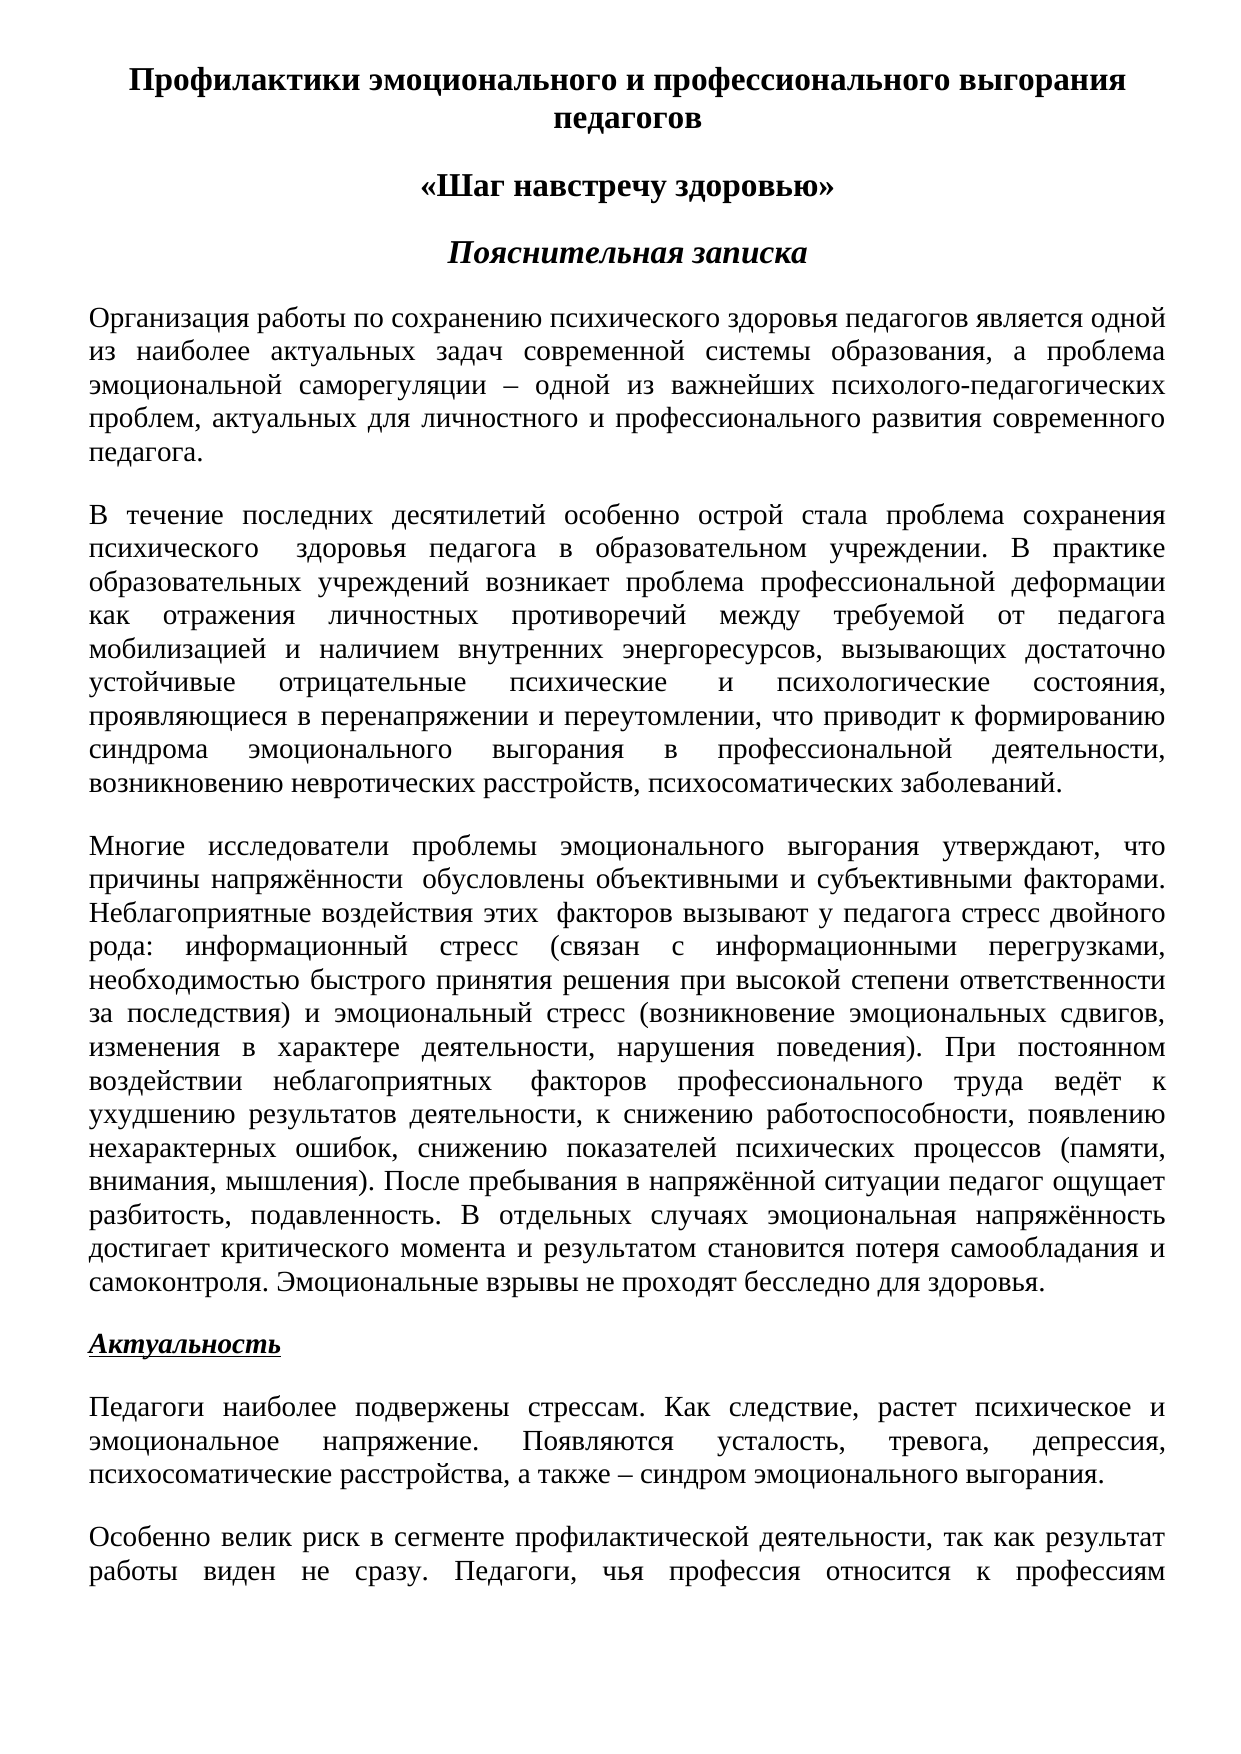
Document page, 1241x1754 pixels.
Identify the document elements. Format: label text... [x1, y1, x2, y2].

text Актуальность [88, 1327, 1167, 1360]
text В течение последних десятилетий особенно острой стала проблема сохранения психического здоровья педагога в образовательном учреждении. В практике образовательных учреждений возникает проблема профессиональной деформации как отражения личностных противоречий между требуемой от педагога мобилизацией и наличием внутренних энергоресурсов, вызывающих достаточно устойчивые отрицательные психические и психологические состояния, проявляющиеся в перенапряжении и переутомлении, что приводит к формированию синдрома эмоционального выгорания в профессиональной деятельности, возникновению невротических расстройств, психосоматических заболеваний. [88, 497, 1167, 799]
text Профилактики эмоционального и профессионального выгорания педагогов [88, 59, 1167, 136]
text Многие исследователи проблемы эмоционального выгорания утверждают, что причины напряжённости обусловлены объективными и субъективными факторами. Неблагоприятные воздействия этих факторов вызывают у педагога стресс двойного рода: информационный стресс (связан с информационными перегрузками, необходимостью быстрого принятия решения при высокой степени ответственности за последствия) и эмоциональный стресс (возникновение эмоциональных сдвигов, изменения в характере деятельности, нарушения поведения). При постоянном воздействии неблагоприятных факторов профессионального труда ведёт к ухудшению результатов деятельности, к снижению работоспособности, появлению нехарактерных ошибок, снижению показателей психических процессов (памяти, внимания, мышления). После пребывания в напряжённой ситуации педагог ощущает разбитость, подавленность. В отдельных случаях эмоциональная напряжённость достигает критического момента и результатом становится потеря самообладания и самоконтроля. Эмоциональные взрывы не проходят бесследно для здоровья. [88, 828, 1167, 1297]
text Организация работы по сохранению психического здоровья педагогов является одной из наиболее актуальных задач современной системы образования, а проблема эмоциональной саморегуляции – одной из важнейших психолого-педагогических проблем, актуальных для личностного и профессионального развития современного педагога. [88, 300, 1167, 468]
text Педагоги наиболее подвержены стрессам. Как следствие, растет психическое и эмоциональное напряжение. Появляются усталость, тревога, депрессия, психосоматические расстройства, а также – синдром эмоционального выгорания. [88, 1389, 1167, 1490]
text Пояснительная записка [88, 232, 1167, 271]
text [88, 1519, 1167, 1586]
text «Шаг навстречу здоровью» [88, 165, 1167, 203]
